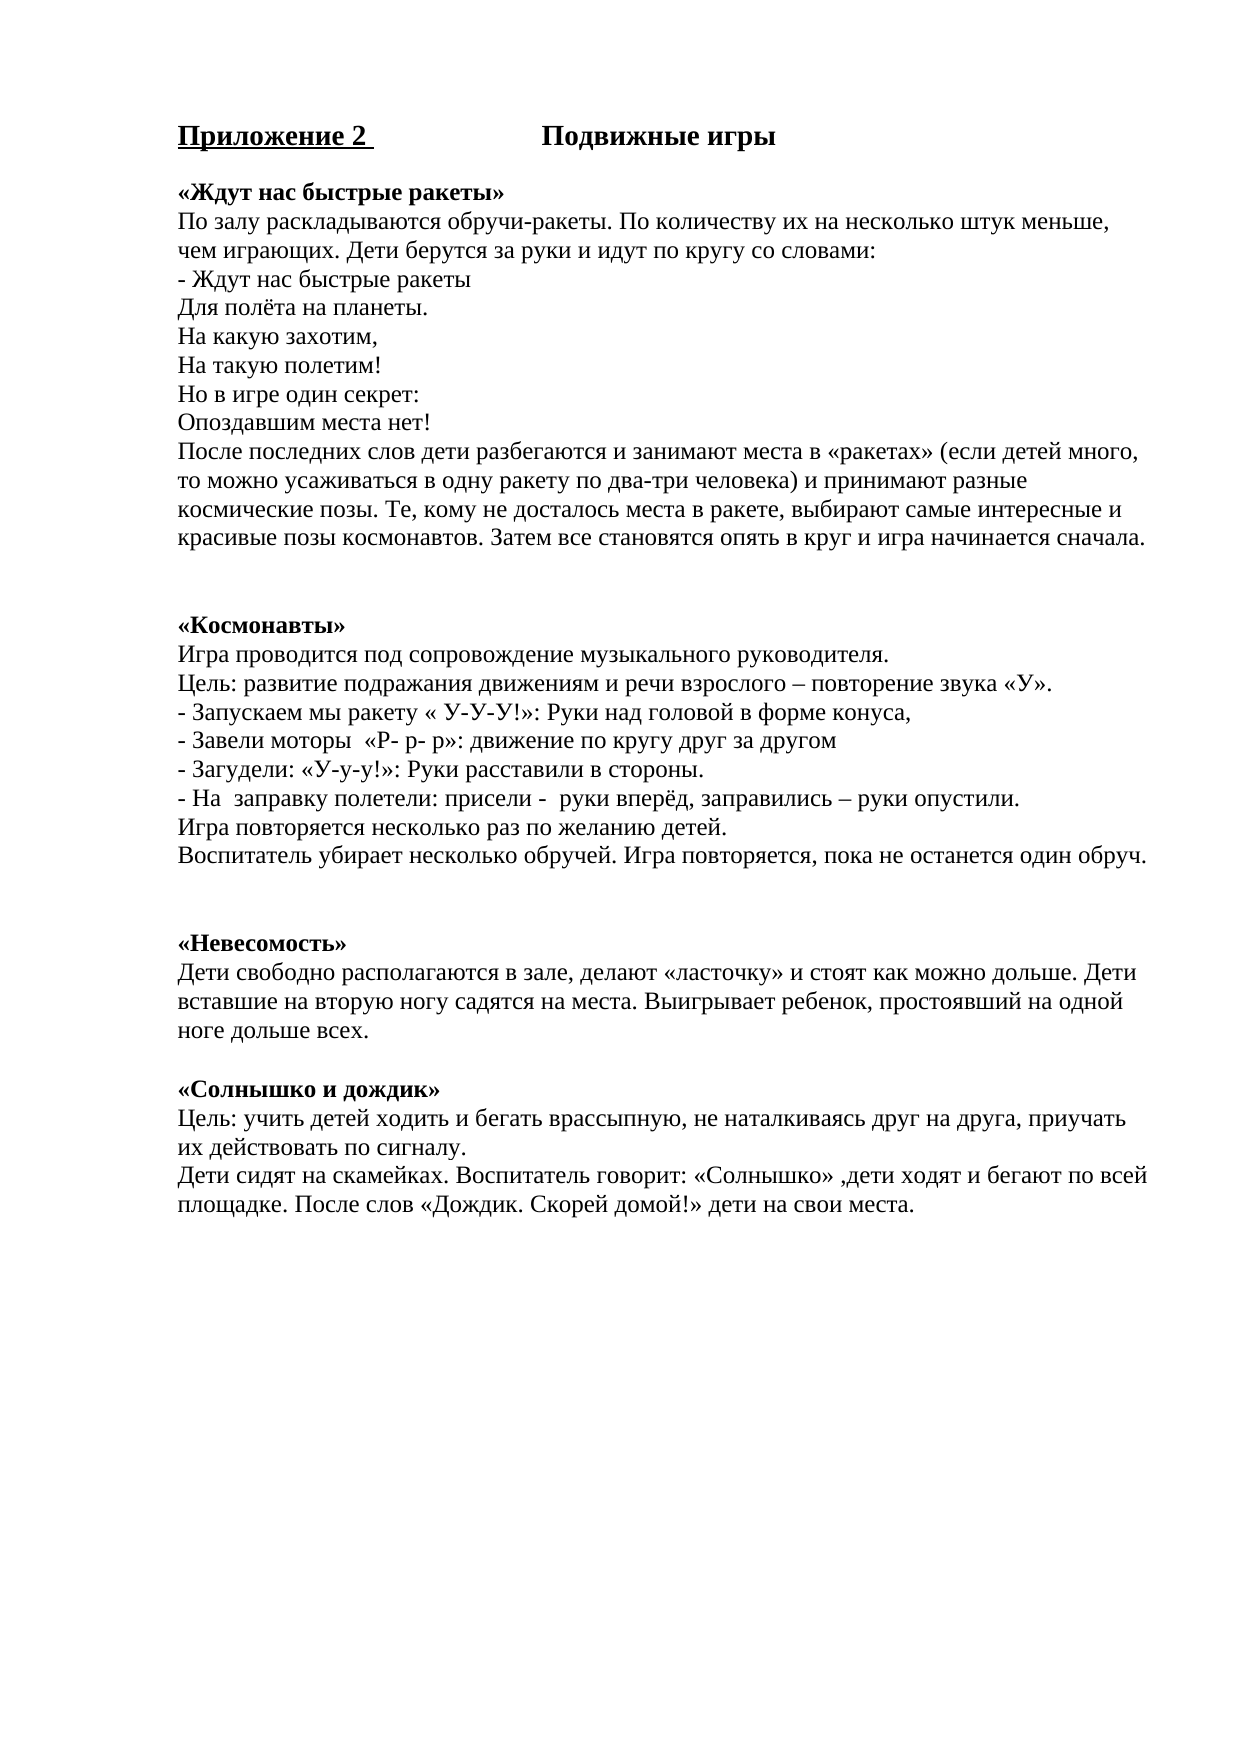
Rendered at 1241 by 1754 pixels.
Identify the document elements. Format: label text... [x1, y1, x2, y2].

text Игра проводится под сопровождение музыкального руководителя. Цель: развитие подражания движениям и речи взрослого – повторение звука «У». - Запускаем мы ракету « У-У-У!»: Руки над головой в форме конуса, - Завели моторы «Р- р- р»: движение по кругу друг за другом - Загудели: «У-у-у!»: Руки расставили в стороны. - На заправку полетели: присели - руки вперёд, заправились – руки опустили. Игра повторяется несколько раз по желанию детей. [704, 639, 1152, 841]
text Цель: учить детей ходить и бегать врассыпную, не наталкиваясь друг на друга, приучать их действовать по сигналу. Дети сидят на скамейках. Воспитатель говорит: «Солнышко» ,дети ходят и бегают по всей площадке. После слов «Дождик. Скорей домой!» дети на свои места. [467, 1103, 1152, 1218]
text «Солнышко и дождик» [177, 1074, 1152, 1103]
text «Ждут нас быстрые ракеты» [177, 177, 1152, 206]
text Приложение 2 Подвижные игры [177, 118, 1152, 152]
text «Космонавты» [177, 611, 1152, 639]
text Дети свободно располагаются в зале, делают «ласточку» и стоят как можно дольше. Дети вставшие на вторую ногу садятся на места. Выигрывает ребенок, простоявший на одной ноге дольше всех. [369, 957, 1152, 1043]
text «Невесомость» [177, 928, 1152, 957]
text По залу раскладываются обручи-ракеты. По количеству их на несколько штук меньше, чем играющих. Дети берутся за руки и идут по кругу со словами: - Ждут нас быстрые ракеты Для полёта на планеты. На какую захотим, На такую полетим! Но в игре один секрет: Опоздавшим места нет! После последних слов дети разбегаются и занимают места в «ракетах» (если детей много, то можно усаживаться в одну ракету по два-три человека) и принимают разные космические позы. Те, кому не досталось места в ракете, выбирают самые интересные и красивые позы космонавтов. Затем все становятся опять в круг и игра начинается сначала. [177, 206, 1152, 551]
